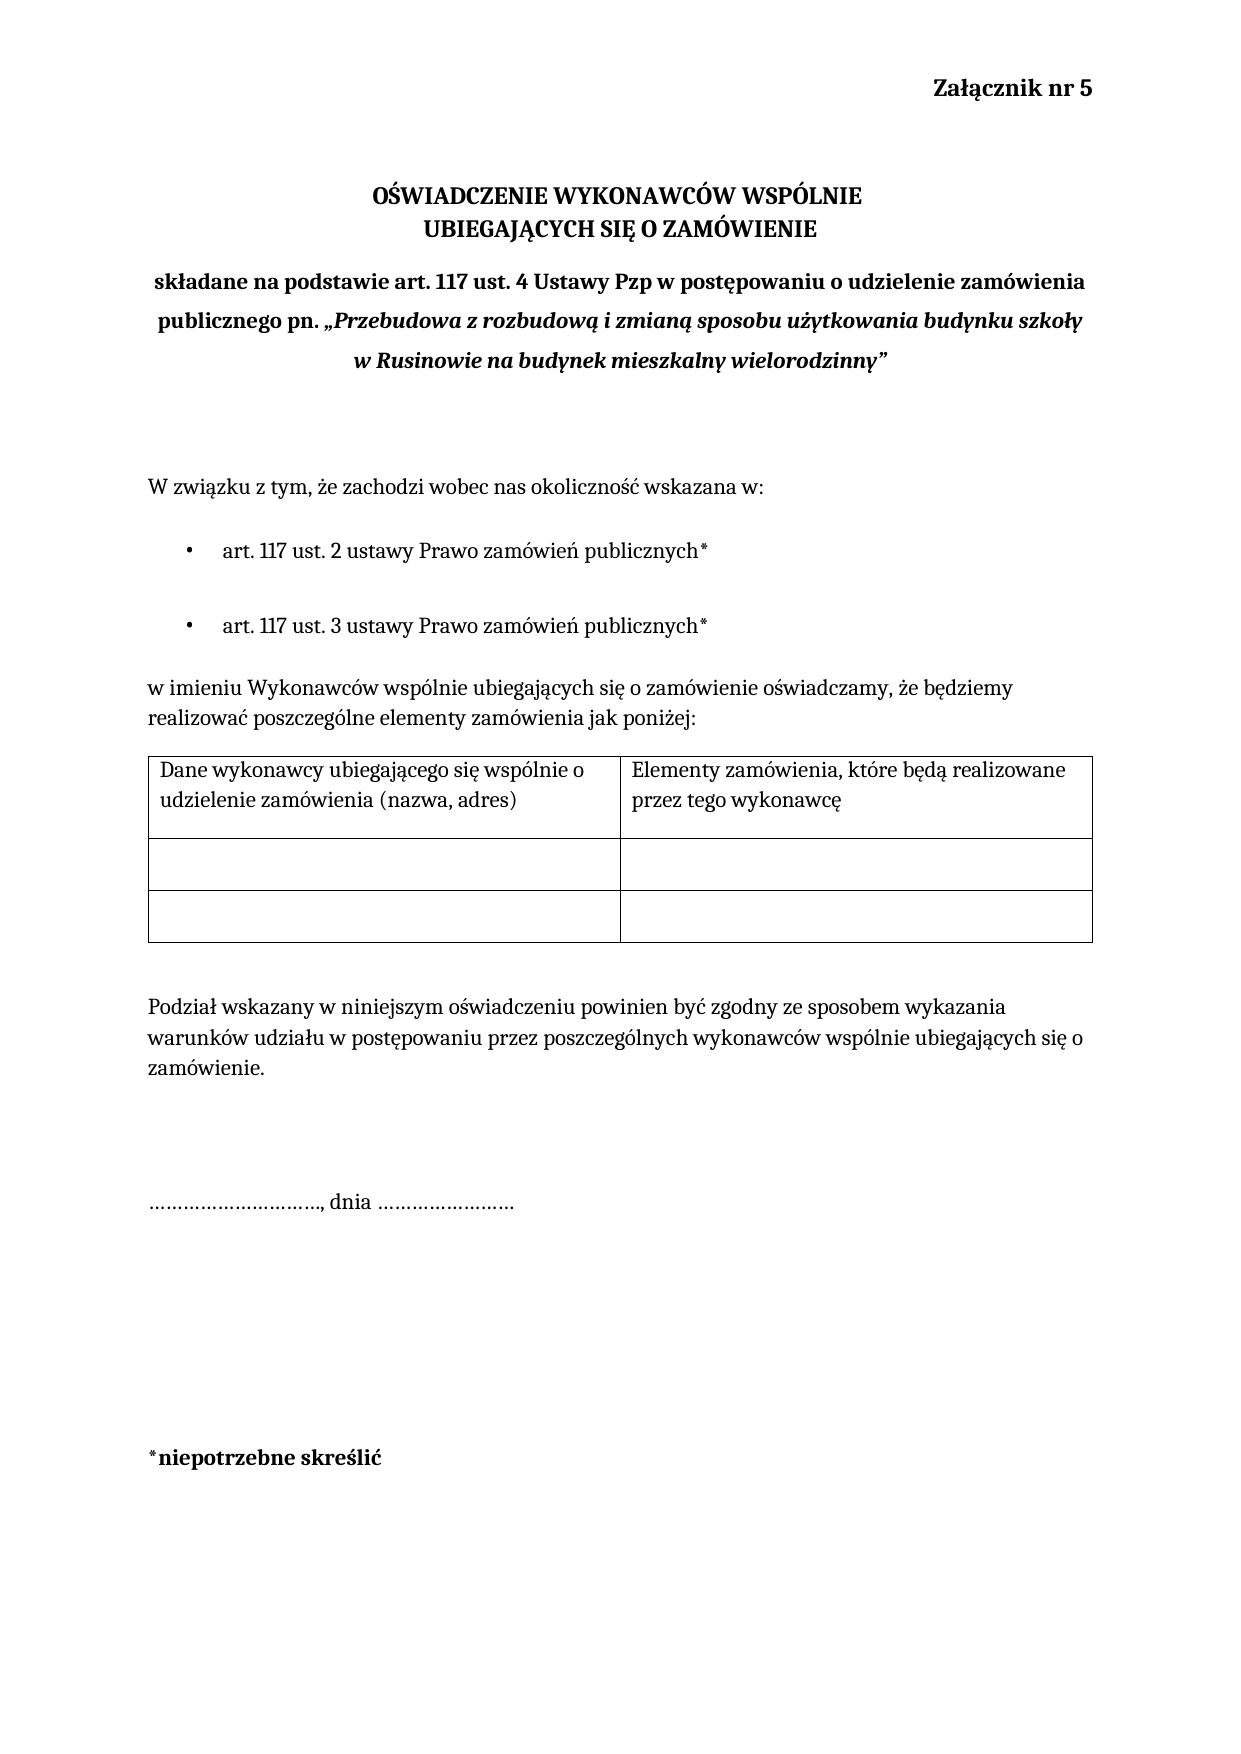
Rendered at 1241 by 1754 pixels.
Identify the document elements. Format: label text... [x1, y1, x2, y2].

text w imieniu Wykonawców wspólnie ubiegających się o zamówienie oświadczamy, że będziemy realizować poszczególne elementy zamówienia jak poniżej: [148, 674, 1093, 731]
table_header Dane wykonawcy ubiegającego się wspólnie o udzielenie zamówienia (nazwa, adres) [149, 757, 620, 838]
list art. 117 ust. 3 ustawy Prawo zamówień publicznych* [185, 599, 1093, 647]
text składane na podstawie art. 117 ust. 4 Ustawy Pzp w postępowaniu o udzielenie zamówienia publicznego pn. „Przebudowa z rozbudową i zmianą sposobu użytkowania budynku szkoły w Rusinowie na budynek mieszkalny wielorodzinny” [148, 268, 1093, 374]
text Załącznik nr 5 [148, 74, 1093, 103]
text OŚWIADCZENIE WYKONAWCÓW WSPÓLNIE UBIEGAJĄCYCH SIĘ O ZAMÓWIENIE [148, 182, 1093, 243]
table_header Elementy zamówienia, które będą realizowane przez tego wykonawcę [621, 757, 1092, 838]
text Podział wskazany w niniejszym oświadczeniu powinien być zgodny ze sposobem wykazania warunków udziału w postępowaniu przez poszczególnych wykonawców wspólnie ubiegających się o zamówienie. [148, 994, 1093, 1113]
text …………………………, dnia …………………… [148, 1189, 1093, 1216]
table_cell [621, 891, 1092, 942]
table_cell [149, 891, 620, 942]
text *niepotrzebne skreślić [148, 1444, 1093, 1471]
table_cell [621, 839, 1092, 890]
text W związku z tym, że zachodzi wobec nas okoliczność wskazana w: [148, 474, 1093, 500]
list art. 117 ust. 2 ustawy Prawo zamówień publicznych* [185, 525, 1093, 572]
table_cell [149, 839, 620, 890]
